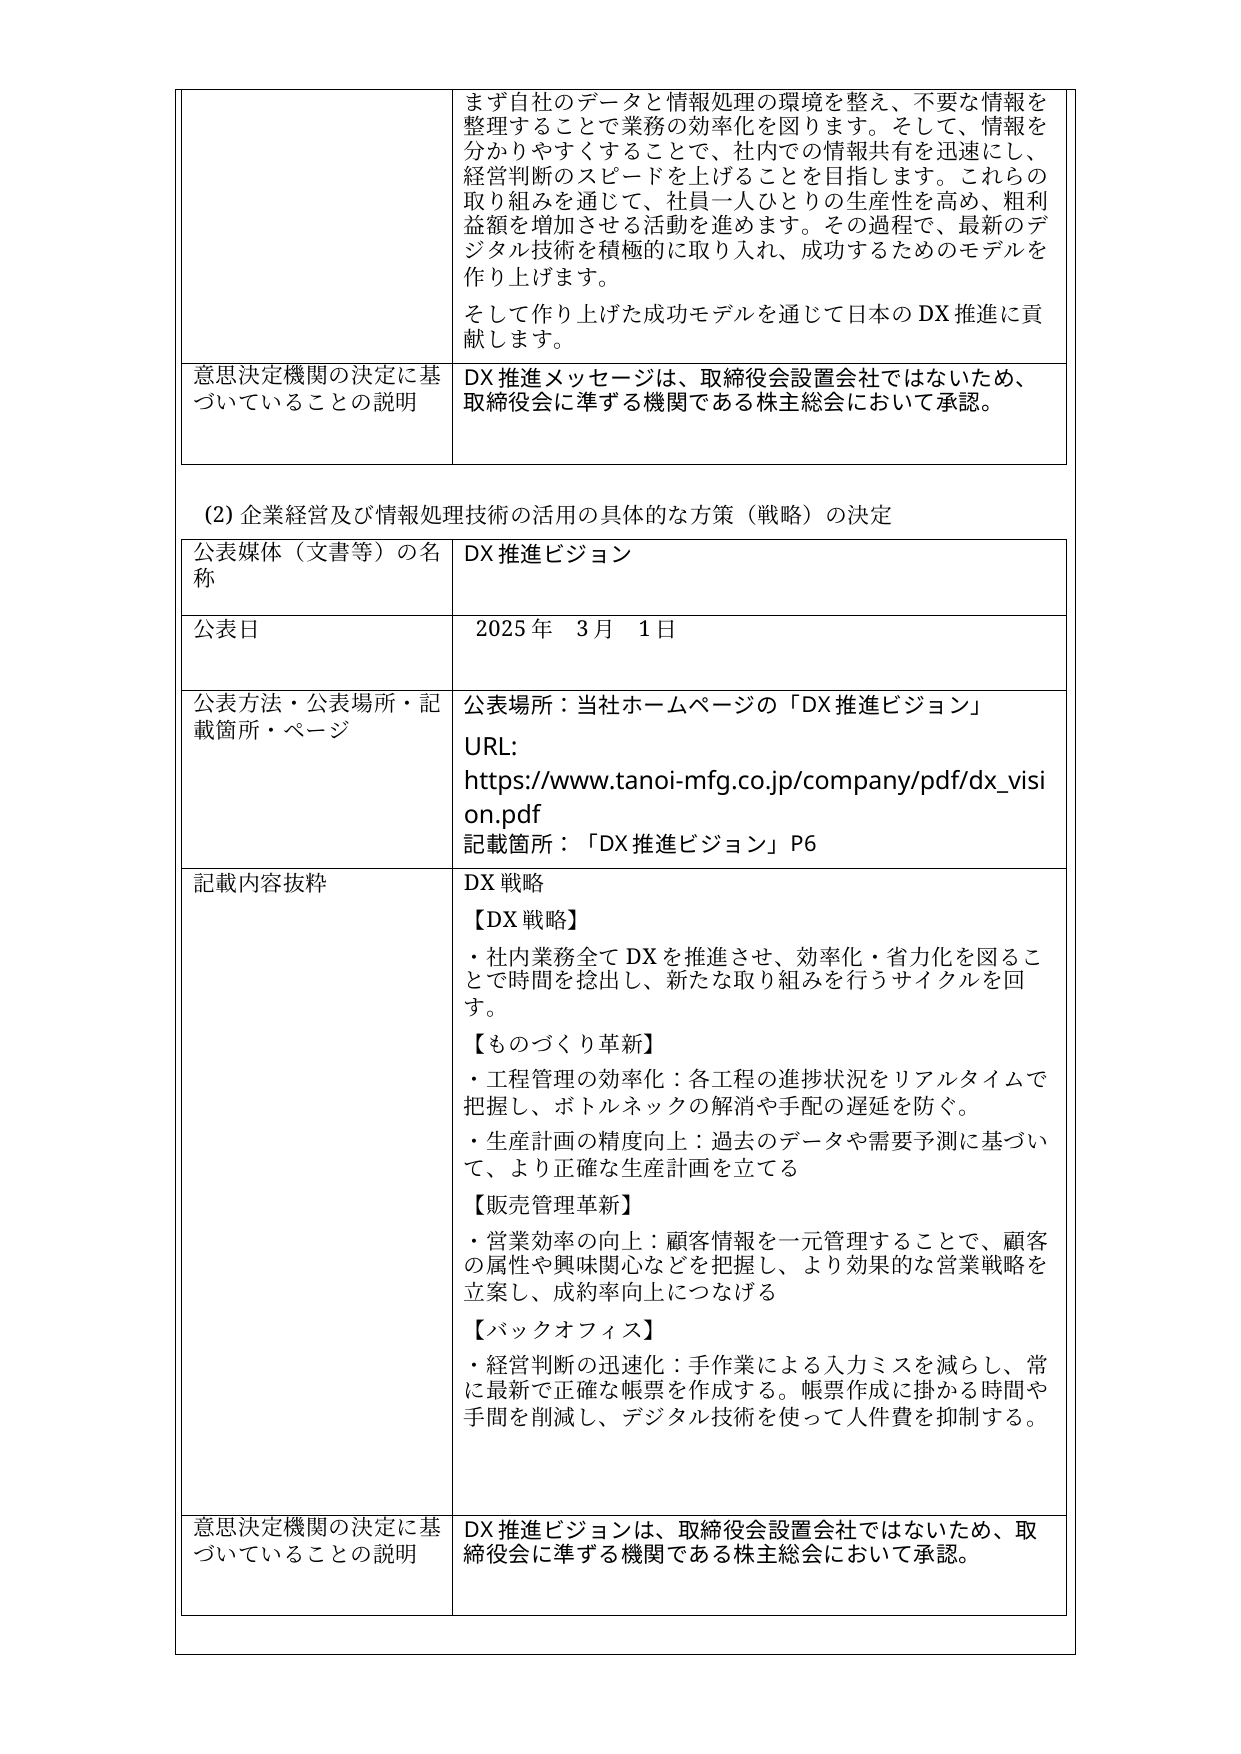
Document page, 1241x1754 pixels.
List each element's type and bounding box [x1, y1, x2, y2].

table_cell [176, 90, 1075, 1654]
